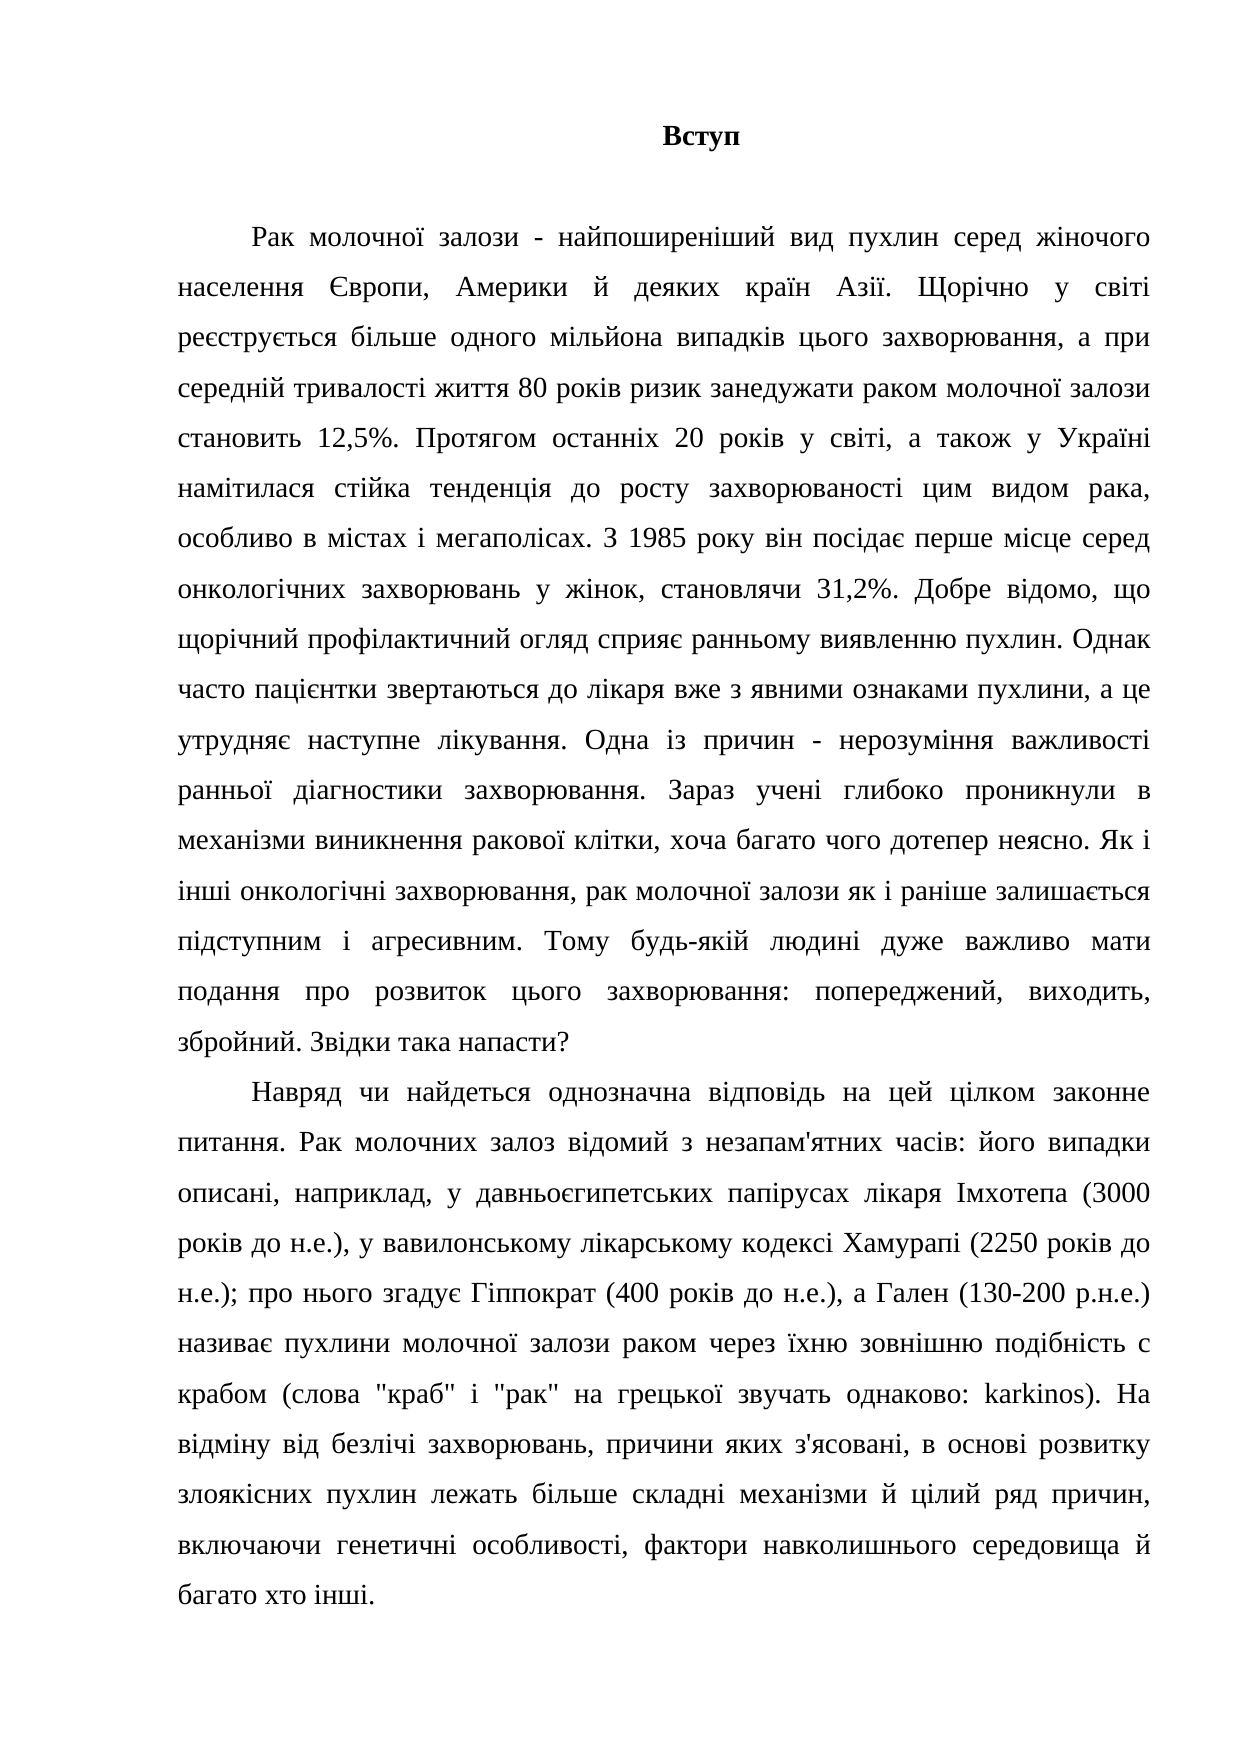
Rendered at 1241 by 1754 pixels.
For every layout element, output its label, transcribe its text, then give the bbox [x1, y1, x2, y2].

text Рак молочної залози - найпоширеніший вид пухлин серед жіночого населення Європи, Америки й деяких країн Азії. Щорічно у світі реєструється більше одного мільйона випадків цього захворювання, а при середній тривалості життя 80 років ризик занедужати раком молочної залози становить 12,5%. Протягом останніх 20 років у світі, а також у Україні намітилася стійка тенденція до росту захворюваності цим видом рака, особливо в містах і мегаполісах. З 1985 року він посідає перше місце серед онкологічних захворювань у жінок, становлячи 31,2%. Добре відомо, що щорічний профілактичний огляд сприяє ранньому виявленню пухлин. Однак часто пацієнтки звертаються до лікаря вже з явними ознаками пухлини, а це утрудняє наступне лікування. Одна із причин - нерозуміння важливості ранньої діагностики захворювання. Зараз учені глибоко проникнули в механізми виникнення ракової клітки, хоча багато чого дотепер неясно. Як і інші онкологічні захворювання, рак молочної залози як і раніше залишається підступним і агресивним. Тому будь-якій людині дуже важливо мати подання про розвиток цього захворювання: попереджений, виходить, збройний. Звідки така напасти? [177, 219, 1152, 1057]
text Вступ [177, 118, 1152, 152]
text Навряд чи найдеться однозначна відповідь на цей цілком законне питання. Рак молочних залоз відомий з незапам'ятних часів: його випадки описані, наприклад, у давньоєгипетських папірусах лікаря Імхотепа (3000 років до н.е.), у вавилонському лікарському кодексі Хамурапі (2250 років до н.е.); про нього згадує Гіппократ (400 років до н.е.), а Гален (130-200 р.н.е.) називає пухлини молочної залози раком через їхню зовнішню подібність с крабом (слова "краб" і "рак" на грецької звучать однаково: karkinos). На відміну від безлічі захворювань, причини яких з'ясовані, в основі розвитку злоякісних пухлин лежать більше складні механізми й цілий ряд причин, включаючи генетичні особливості, фактори навколишнього середовища й багато хто інші. [177, 1074, 1152, 1611]
